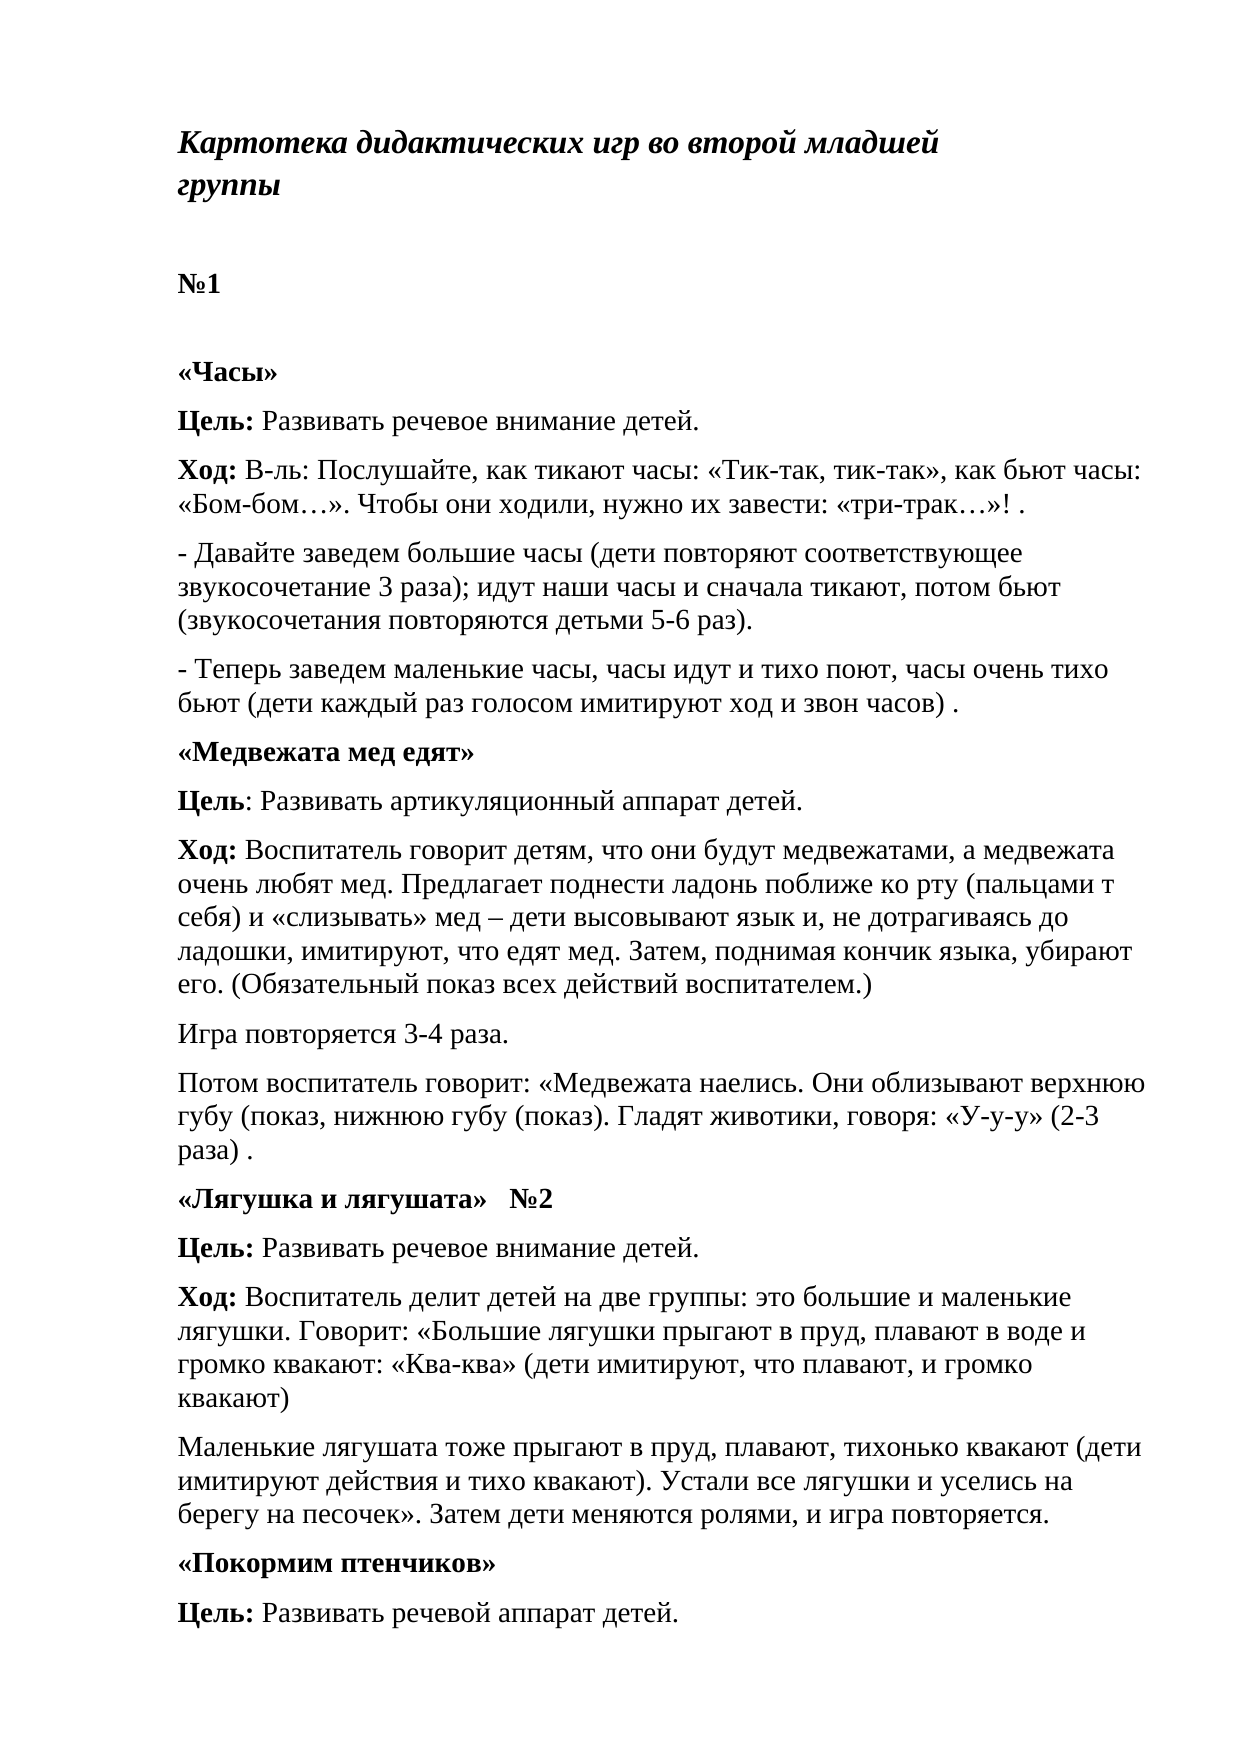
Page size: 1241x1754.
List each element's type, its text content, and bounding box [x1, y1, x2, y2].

text «Часы» [177, 354, 1152, 388]
text Потом воспитатель говорит: «Медвежата наелись. Они облизывают верхнюю губу (показ, нижнюю губу (показ). Гладят животики, говоря: «У-у-у» (2-3 раза) . [177, 1065, 1152, 1166]
text «Лягушка и лягушата» №2 [177, 1181, 1152, 1215]
text «Медвежата мед едят» [177, 734, 1152, 768]
text Маленькие лягушата тоже прыгают в пруд, плавают, тихонько квакают (дети имитируют действия и тихо квакают). Устали все лягушки и уселись на берегу на песочек». Затем дети меняются ролями, и игра повторяется. [177, 1429, 1152, 1530]
text Картотека дидактических игр во второй младшей группы [177, 118, 1152, 202]
text Цель: Развивать речевое внимание детей. [177, 1230, 1152, 1264]
text Ход: Воспитатель говорит детям, что они будут медвежатами, а медвежата очень любят мед. Предлагает поднести ладонь поближе ко рту (пальцами т себя) и «слизывать» мед – дети высовывают язык и, не дотрагиваясь до ладошки, имитируют, что едят мед. Затем, поднимая кончик языка, убирают его. (Обязательный показ всех действий воспитателем.) [177, 832, 1152, 1000]
text Игра повторяется 3-4 раза. [177, 1016, 1152, 1049]
text Ход: Воспитатель делит детей на две группы: это большие и маленькие лягушки. Говорит: «Большие лягушки прыгают в пруд, плавают в воде и громко квакают: «Ква-ква» (дети имитируют, что плавают, и громко квакают) [177, 1279, 1152, 1414]
text №1 [177, 257, 1152, 299]
text Цель: Развивать артикуляционный аппарат детей. [177, 783, 1152, 817]
text Цель: Развивать речевое внимание детей. [177, 403, 1152, 437]
text «Покормим птенчиков» [177, 1546, 1152, 1579]
text Цель: Развивать речевой аппарат детей. [177, 1595, 1152, 1628]
text Ход: В-ль: Послушайте, как тикают часы: «Тик-так, тик-так», как бьют часы: «Бом-бом…». Чтобы они ходили, нужно их завести: «три-трак…»! . [177, 452, 1152, 519]
text - Давайте заведем большие часы (дети повторяют соответствующее звукосочетание 3 раза); идут наши часы и сначала тикают, потом бьют (звукосочетания повторяются детьми 5-6 раз). [177, 535, 1152, 636]
text - Теперь заведем маленькие часы, часы идут и тихо поют, часы очень тихо бьют (дети каждый раз голосом имитируют ход и звон часов) . [177, 651, 1152, 718]
